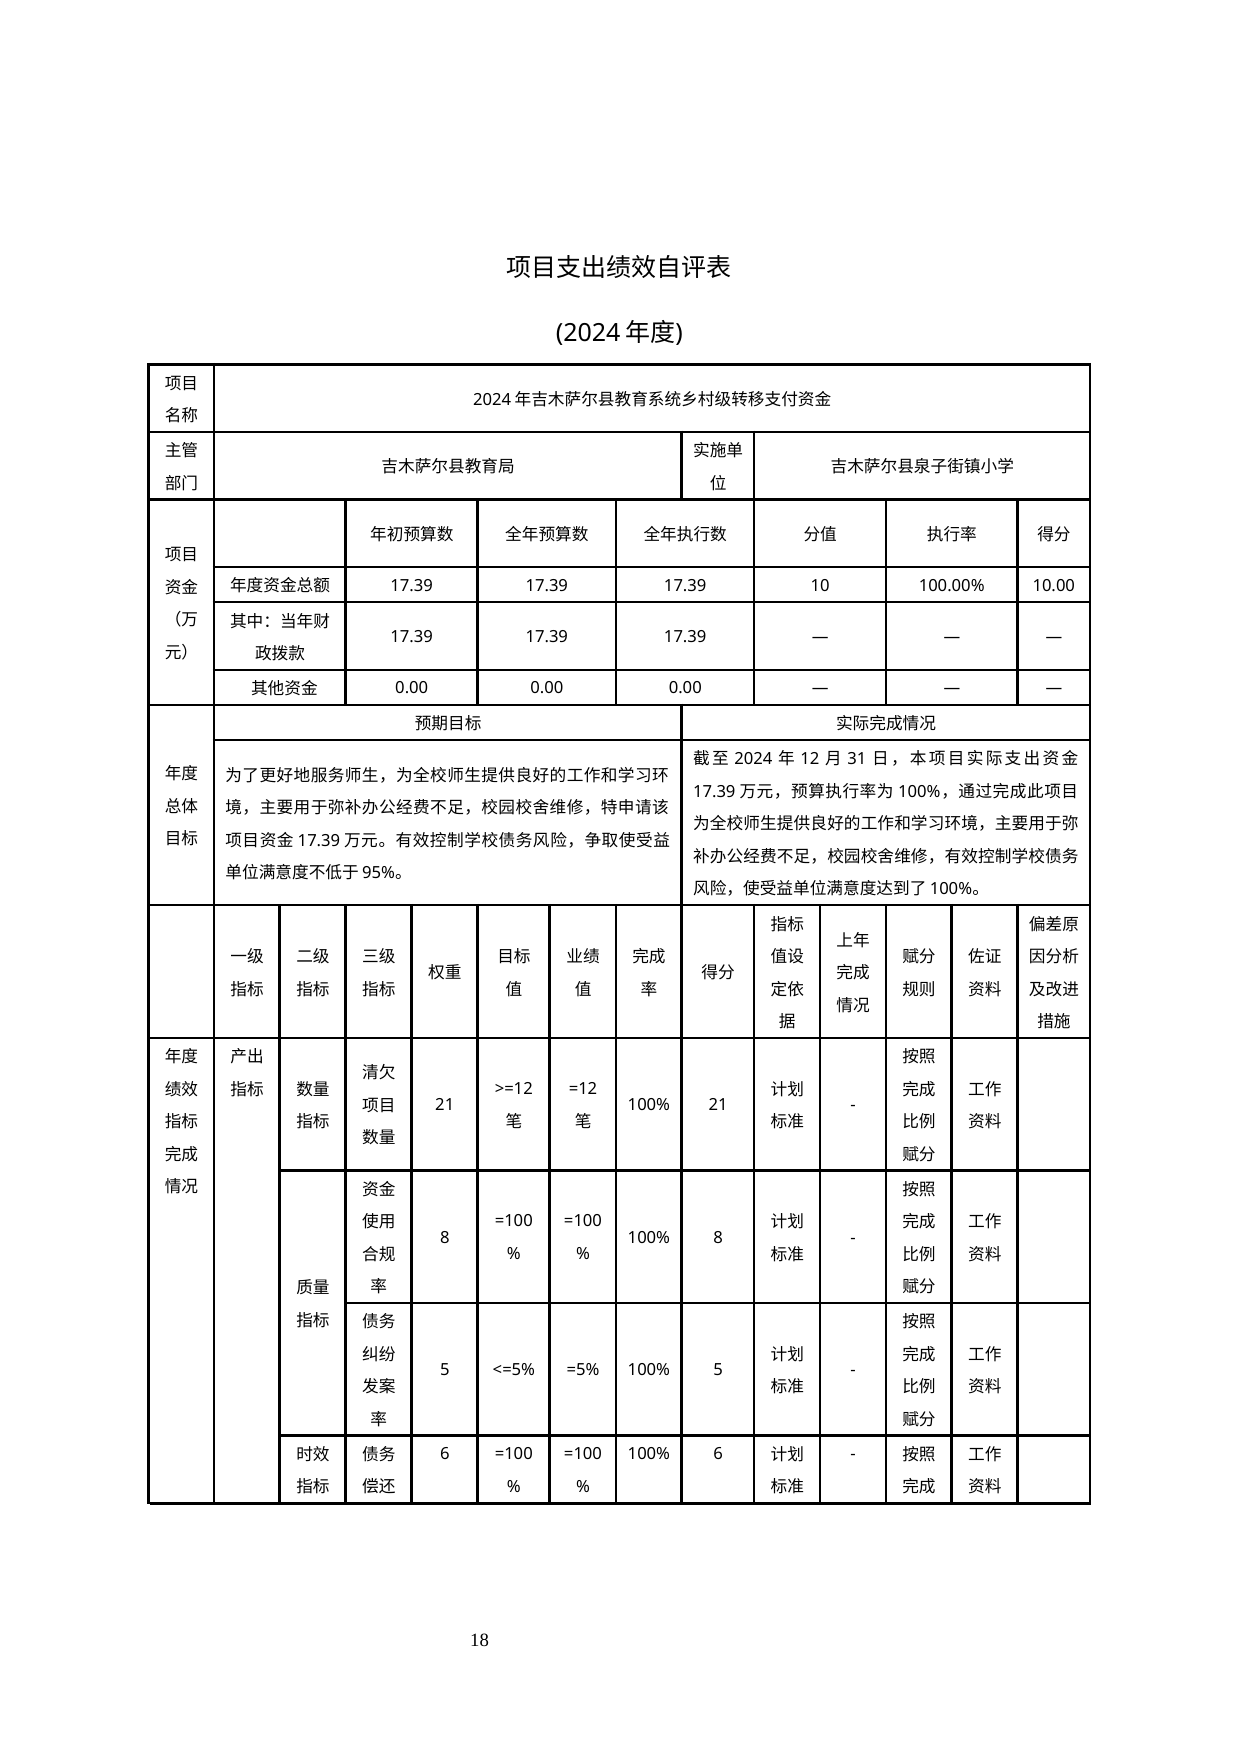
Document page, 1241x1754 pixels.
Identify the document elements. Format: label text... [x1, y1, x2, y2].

table_cell 上年完成情况 [821, 906, 885, 1036]
table_cell — [1019, 671, 1089, 703]
table_cell 一级指标 [215, 906, 278, 1036]
table_cell [150, 906, 213, 1036]
table_cell 截至2024年12月31日，本项目实际支出资金17.39万元，预算执行率为100%，通过完成此项目为全校师生提供良好的工作和学习环境，主要用于弥补办公经费不足，校园校舍维修，有效控制学校债务风险，使受益单位满意度达到了100%。 [683, 741, 1089, 904]
table_cell 产出指标 [215, 1039, 278, 1502]
table_cell 计划标准 [755, 1304, 819, 1434]
table_cell 100% [617, 1039, 680, 1169]
table_cell 工作资料 [953, 1437, 1016, 1502]
table_cell 100% [617, 1304, 680, 1434]
table_cell 21 [413, 1039, 476, 1169]
table_cell 按照完成比例赋分 [887, 1304, 950, 1434]
table_cell 主管部门 [150, 433, 213, 498]
table_cell 全年预算数 [479, 501, 615, 566]
table_cell 100% [617, 1172, 680, 1302]
table_cell 指标值设定依据 [755, 906, 819, 1036]
table_cell 5 [413, 1304, 476, 1434]
table_cell 其他资金 [215, 671, 344, 703]
table_cell =100% [479, 1172, 548, 1302]
table_cell 权重 [413, 906, 476, 1036]
table_cell 吉木萨尔县泉子街镇小学 [755, 433, 1089, 498]
table_cell 17.39 [347, 568, 476, 601]
table_cell 工作资料 [953, 1039, 1016, 1169]
table_cell 得分 [683, 906, 753, 1036]
table_cell 10.00 [1019, 568, 1089, 601]
table_cell - [821, 1039, 885, 1169]
table_cell 数量指标 [281, 1039, 344, 1169]
table_cell 工作资料 [953, 1304, 1016, 1434]
table_cell — [887, 603, 1016, 668]
table_cell 债务偿还率 [347, 1437, 410, 1502]
table_cell =100% [551, 1172, 615, 1302]
table_cell 佐证资料 [953, 906, 1016, 1036]
table_cell [1019, 1437, 1089, 1502]
table_cell - [821, 1437, 885, 1502]
table_cell - [821, 1304, 885, 1434]
table_cell 6 [683, 1437, 753, 1502]
table_cell 项目资金（万元） [150, 501, 213, 703]
table_cell 计划标准 [755, 1437, 819, 1502]
table_cell 债务纠纷发案率 [347, 1304, 410, 1434]
table_cell 17.39 [617, 603, 753, 668]
table_cell — [755, 603, 885, 668]
table_cell 实际完成情况 [683, 706, 1089, 739]
table_cell =5% [551, 1304, 615, 1434]
table_cell 年初预算数 [347, 501, 476, 566]
table_cell 8 [683, 1172, 753, 1302]
table_cell 2024年吉木萨尔县教育系统乡村级转移支付资金 [215, 366, 1089, 431]
table_cell 6 [413, 1437, 476, 1502]
table_cell 其中：当年财政拨款 [215, 603, 344, 668]
table_cell 按照完成比例赋分 [887, 1437, 950, 1502]
table_cell 二级指标 [281, 906, 344, 1036]
table_cell 项目名称 [150, 366, 213, 431]
table_cell [215, 501, 344, 566]
table_cell 为了更好地服务师生，为全校师生提供良好的工作和学习环境，主要用于弥补办公经费不足，校园校舍维修，特申请该项目资金17.39万元。有效控制学校债务风险，争取使受益单位满意度不低于95%。 [215, 741, 680, 904]
table_cell 年度资金总额 [215, 568, 344, 601]
table_cell 业绩值 [551, 906, 615, 1036]
table_cell 年度绩效指标完成情况 [150, 1039, 213, 1502]
table_cell 时效指标 [281, 1437, 344, 1502]
table_cell 工作资料 [953, 1172, 1016, 1302]
table_cell 偏差原因分析及改进措施 [1019, 906, 1089, 1036]
table_cell 17.39 [347, 603, 476, 668]
table_cell 按照完成比例赋分 [887, 1172, 950, 1302]
table_cell 100% [617, 1437, 680, 1502]
table_cell 完成率 [617, 906, 680, 1036]
table_cell 资金使用合规率 [347, 1172, 410, 1302]
table_cell [1019, 1172, 1089, 1302]
table_cell 实施单位 [683, 433, 753, 498]
table_cell =100% [551, 1437, 615, 1502]
table_cell [1019, 1304, 1089, 1434]
table_cell 清欠项目数量 [347, 1039, 410, 1169]
table_cell 5 [683, 1304, 753, 1434]
table_cell 质量指标 [281, 1172, 344, 1434]
table_cell 得分 [1019, 501, 1089, 566]
table_cell 分值 [755, 501, 885, 566]
table_cell 0.00 [617, 671, 753, 703]
table_cell 预期目标 [215, 706, 680, 739]
table_cell 三级指标 [347, 906, 410, 1036]
table_cell 计划标准 [755, 1039, 819, 1169]
table_cell 17.39 [617, 568, 753, 601]
table_cell 0.00 [479, 671, 615, 703]
table_cell (2024年度) [148, 298, 1090, 363]
table_cell - [821, 1172, 885, 1302]
table_cell 全年执行数 [617, 501, 753, 566]
table_cell 计划标准 [755, 1172, 819, 1302]
table_cell — [887, 671, 1016, 703]
table_cell — [755, 671, 885, 703]
table_cell 吉木萨尔县教育局 [215, 433, 680, 498]
table_cell 10 [755, 568, 885, 601]
table_cell =12笔 [551, 1039, 615, 1169]
table_cell 目标值 [479, 906, 548, 1036]
table_cell <=5% [479, 1304, 548, 1434]
table_cell >=12笔 [479, 1039, 548, 1169]
table_cell [1019, 1039, 1089, 1169]
table_cell 100.00% [887, 568, 1016, 601]
table_cell — [1019, 603, 1089, 668]
table_cell =100% [479, 1437, 548, 1502]
table_cell 赋分规则 [887, 906, 950, 1036]
table_cell 0.00 [347, 671, 476, 703]
table_cell 按照完成比例赋分 [887, 1039, 950, 1169]
table_cell 17.39 [479, 568, 615, 601]
table_cell 17.39 [479, 603, 615, 668]
table_cell 年度总体目标 [150, 706, 213, 904]
table_cell 执行率 [887, 501, 1016, 566]
table_header 项目支出绩效自评表 [148, 233, 1090, 298]
table_cell 8 [413, 1172, 476, 1302]
table_cell 21 [683, 1039, 753, 1169]
